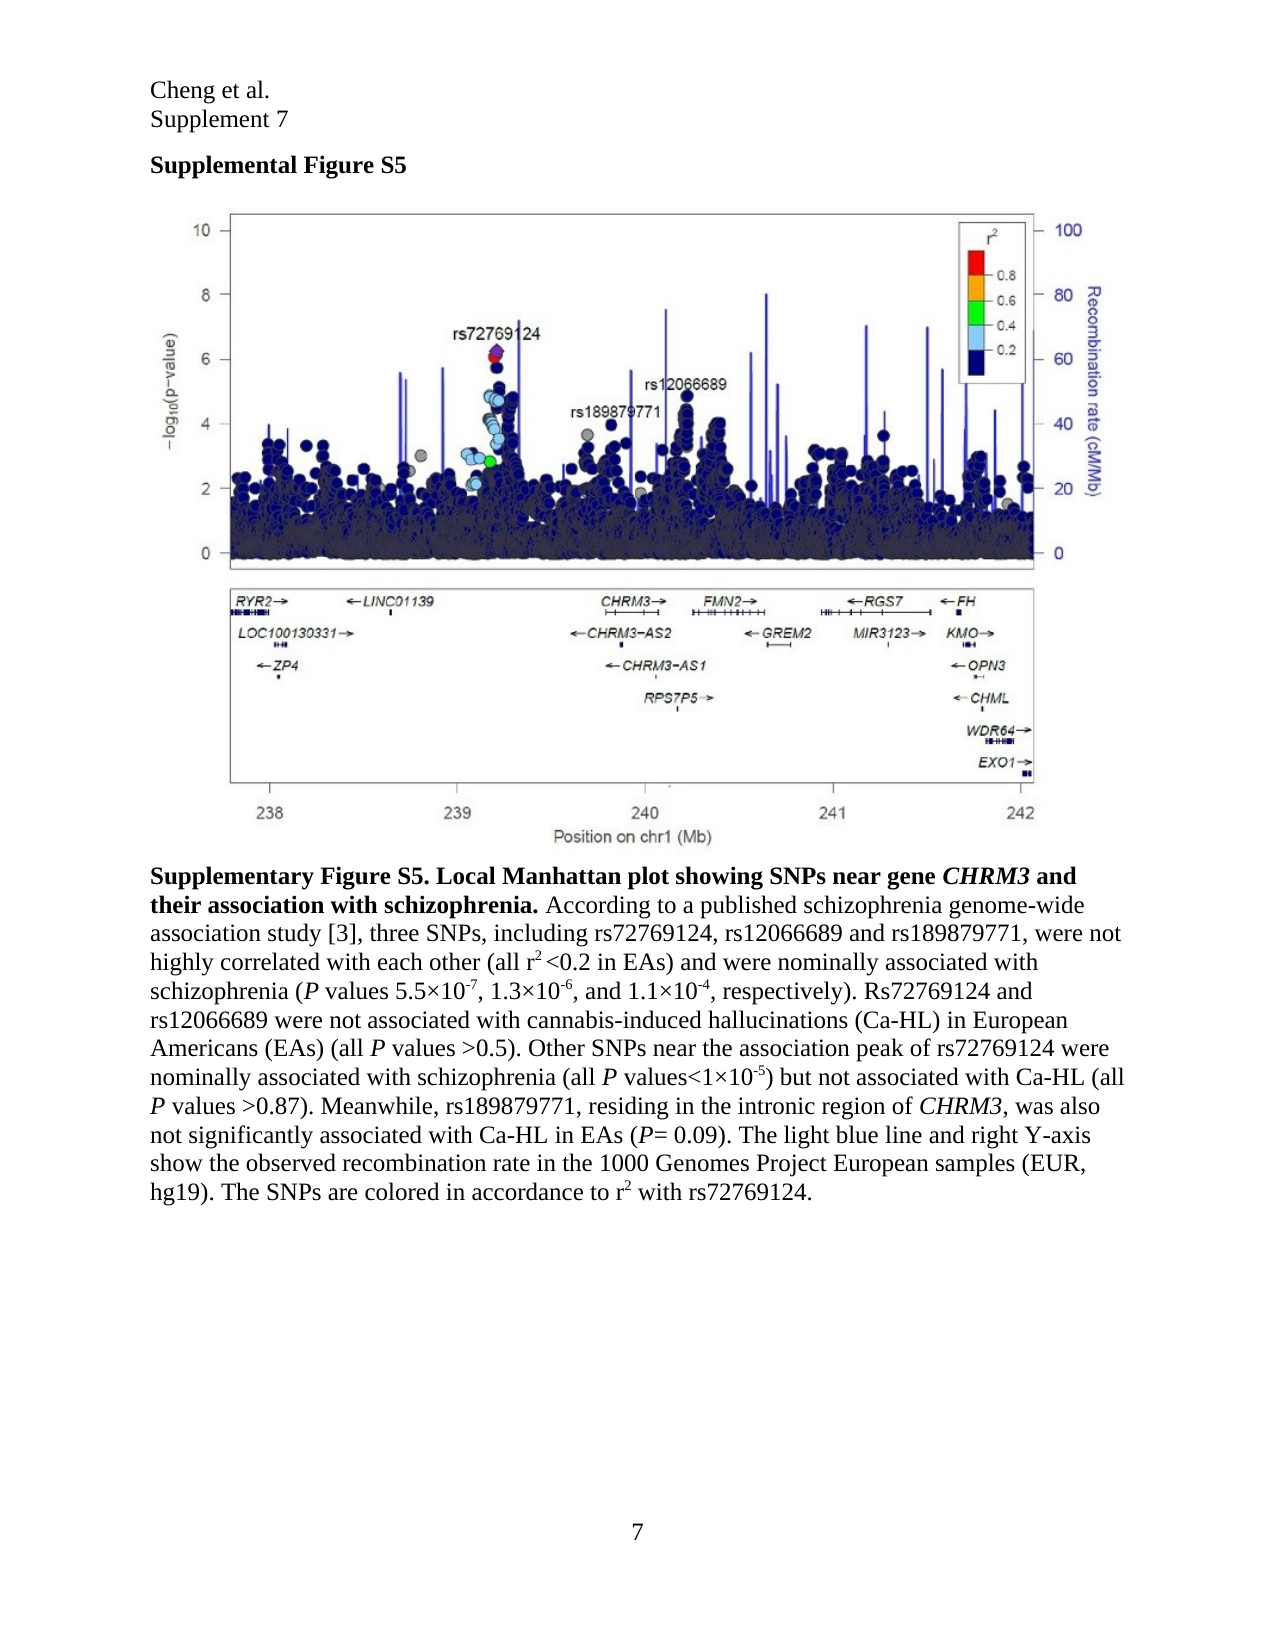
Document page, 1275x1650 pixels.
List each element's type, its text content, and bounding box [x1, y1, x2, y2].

text Supplementary Figure S5. Local Manhattan plot showing SNPs near gene CHRM3 and their association with schizophrenia. According to a published schizophrenia genome-wide association study [3], three SNPs, including rs72769124, rs12066689 and rs189879771, were not highly correlated with each other (all r2 <0.2 in EAs) and were nominally associated with schizophrenia (P values 5.5×10-7, 1.3×10-6, and 1.1×10-4, respectively). Rs72769124 and rs12066689 were not associated with cannabis-induced hallucinations (Ca-HL) in European Americans (EAs) (all P values >0.5). Other SNPs near the association peak of rs72769124 were nominally associated with schizophrenia (all P values<1×10-5) but not associated with Ca-HL (all P values >0.87). Meanwhile, rs189879771, residing in the intronic region of CHRM3, was also not significantly associated with Ca-HL in EAs (P= 0.09). The light blue line and right Y-axis show the observed recombination rate in the 1000 Genomes Project European samples (EUR, hg19). The SNPs are colored in accordance to r2 with rs72769124. [150, 861, 1125, 1206]
picture [150, 197, 1124, 861]
text Supplemental Figure S5 [150, 150, 1125, 179]
